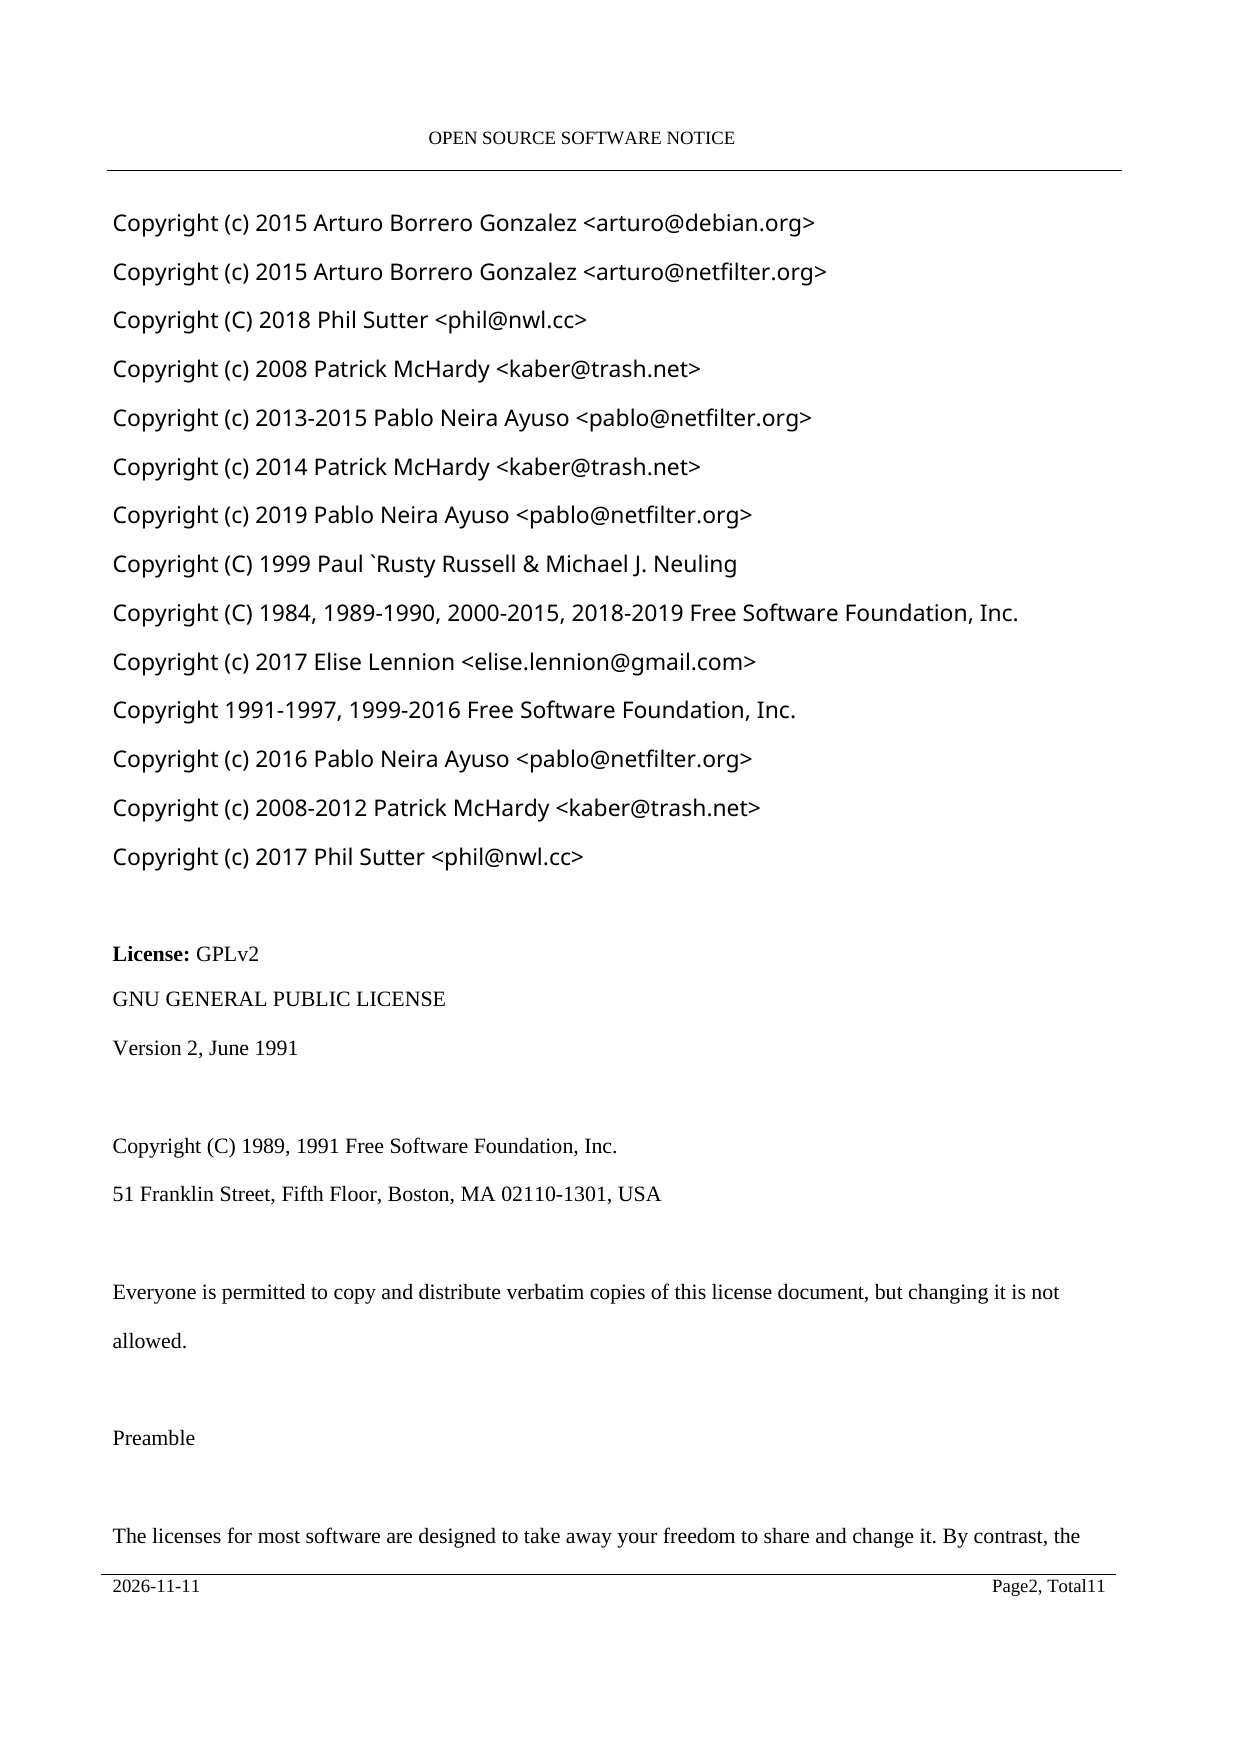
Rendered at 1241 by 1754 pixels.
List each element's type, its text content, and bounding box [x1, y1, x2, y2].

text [112, 983, 1128, 1551]
text License: GPLv2 [112, 938, 1128, 970]
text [112, 206, 1128, 921]
